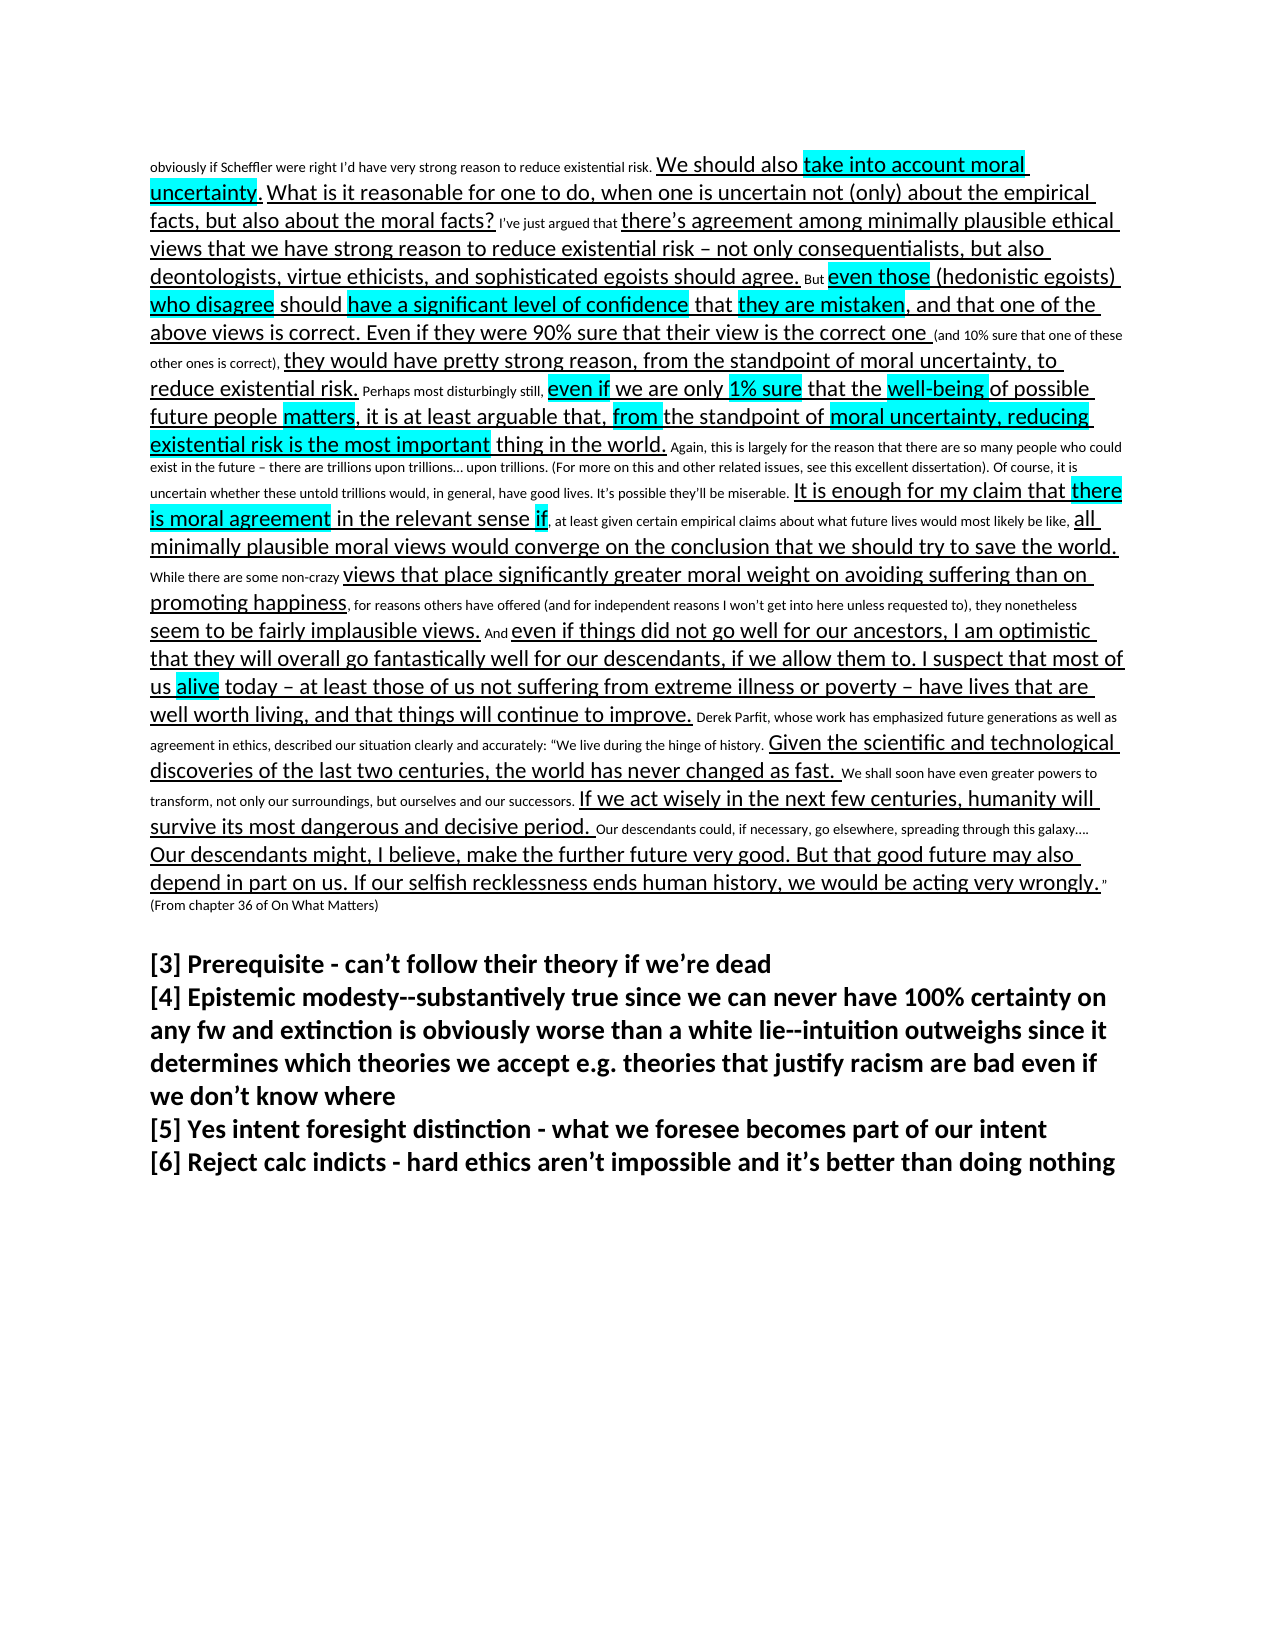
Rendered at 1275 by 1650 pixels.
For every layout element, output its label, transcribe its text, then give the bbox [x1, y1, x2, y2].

text [3] Prerequisite - can’t follow their theory if we’re dead [150, 947, 1125, 980]
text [150, 150, 1125, 668]
text [5] Yes intent foresight distinction - what we foresee becomes part of our intent [150, 1112, 1125, 1145]
text [6] Reject calc indicts - hard ethics aren’t impossible and it’s better than doing nothing [150, 1145, 1125, 1178]
text [4] Epistemic modesty--substantively true since we can never have 100% certainty on any fw and extinction is obviously worse than a white lie--intuition outweighs since it determines which theories we accept e.g. theories that justify racism are bad even if we don’t know where [150, 980, 1125, 1112]
